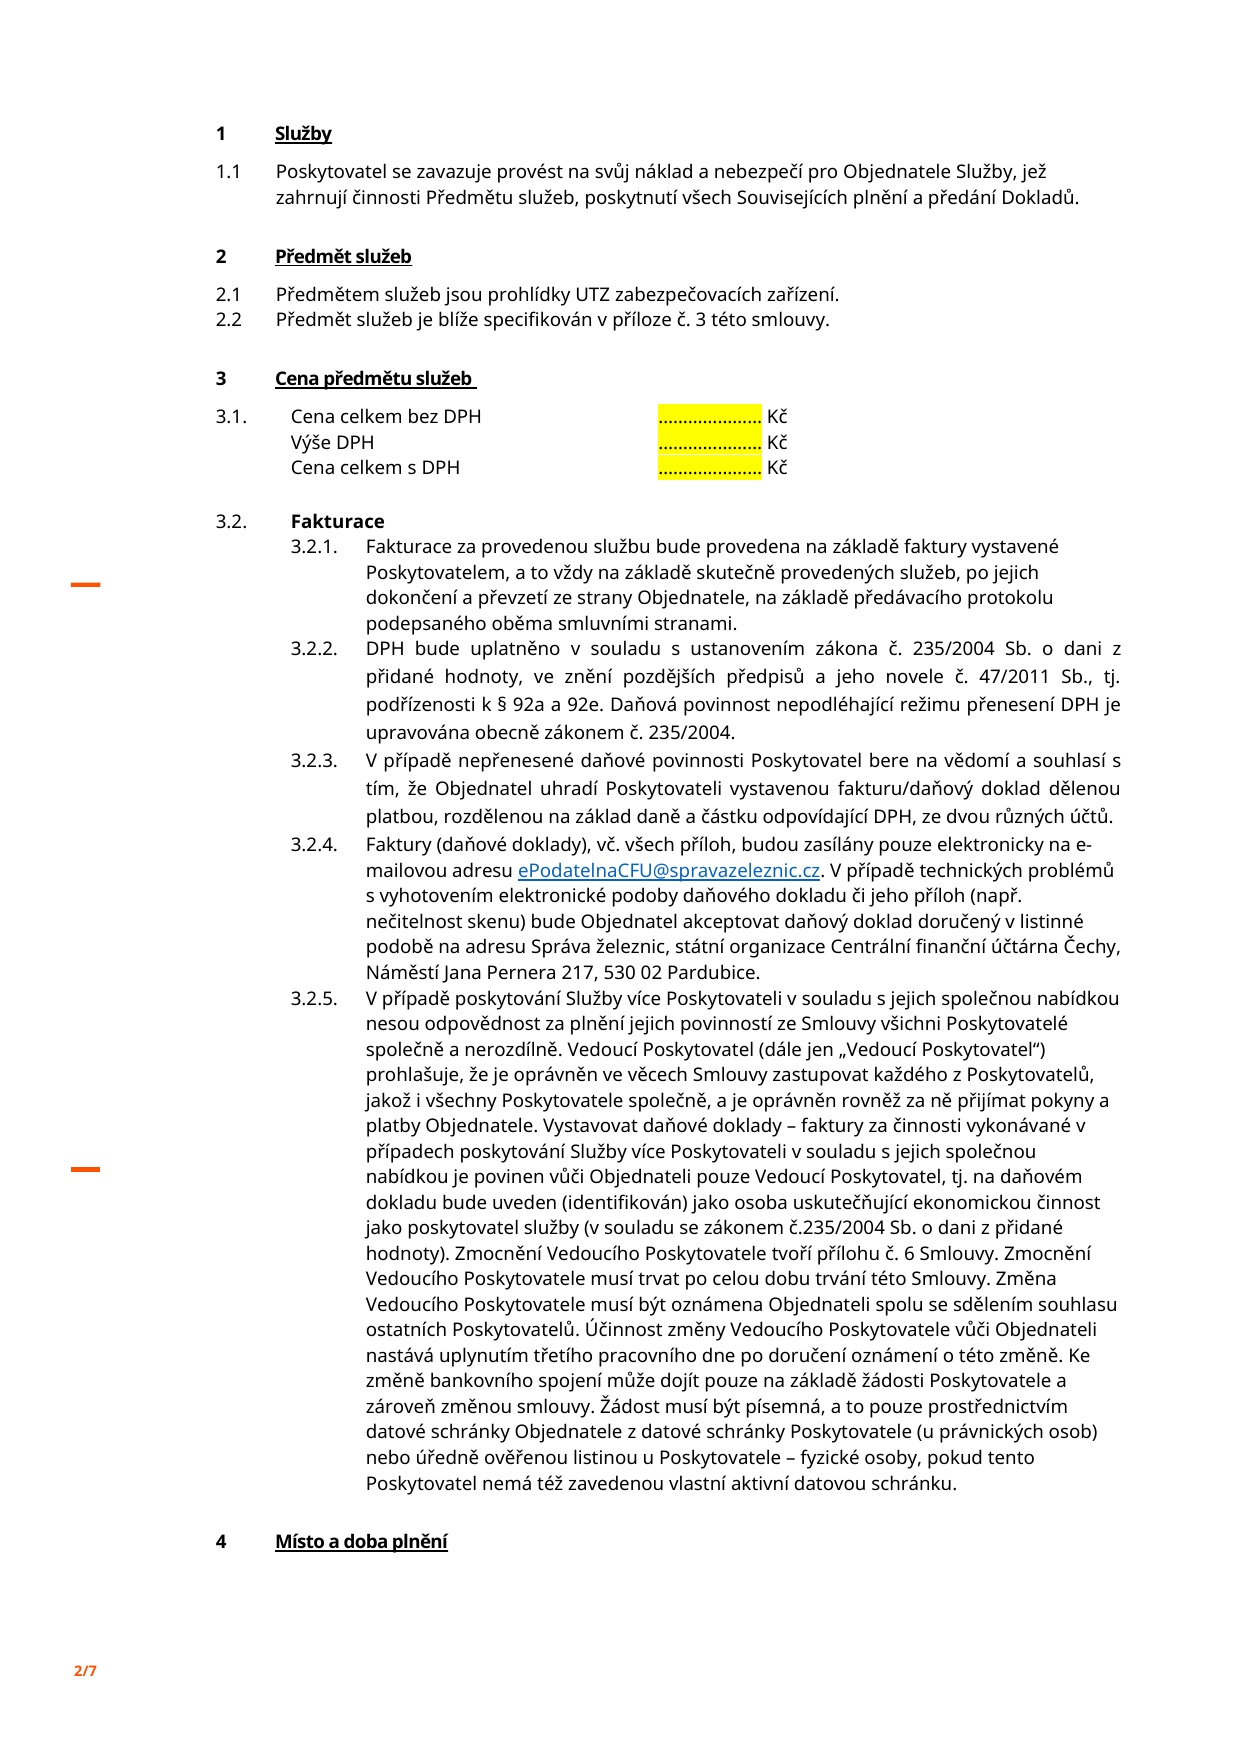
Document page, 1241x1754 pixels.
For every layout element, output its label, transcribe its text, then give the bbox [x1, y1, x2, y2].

list Výše DPH ………………… Kč [291, 429, 658, 454]
subtitle Poskytovatel se zavazuje provést na svůj náklad a nebezpečí pro Objednatele Služby, jež zahrnují činnosti Předmětu služeb, poskytnutí všech Souvisejících plnění a předání Dokladů. [216, 159, 1122, 210]
subtitle Služby [216, 121, 1122, 146]
subtitle Předmětem služeb jsou prohlídky UTZ zabezpečovacích zařízení. [216, 281, 1122, 307]
list Cena celkem s DPH ………………… Kč [291, 454, 1122, 480]
list Fakturace za provedenou službu bude provedena na základě faktury vystavené Poskytovatelem, a to vždy na základě skutečně provedených služeb, po jejich dokončení a převzetí ze strany Objednatele, na základě předávacího protokolu podepsaného oběma smluvními stranami. [291, 533, 1122, 636]
list V případě nepřenesené daňové povinnosti Poskytovatel bere na vědomí a souhlasí s tím, že Objednatel uhradí Poskytovateli vystavenou fakturu/daňový doklad dělenou platbou, rozdělenou na základ daně a částku odpovídající DPH, ze dvou různých účtů. [291, 748, 1122, 829]
list Faktury (daňové doklady), vč. všech příloh, budou zasílány pouze elektronicky na e-mailovou adresu ePodatelnaCFU@spravazeleznic.cz. V případě technických problémů s vyhotovením elektronické podoby daňového dokladu či jeho příloh (např. nečitelnost skenu) bude Objednatel akceptovat daňový doklad doručený v listinné podobě na adresu Správa železnic, státní organizace Centrální finanční účtárna Čechy, Náměstí Jana Pernera 217, 530 02 Pardubice. [291, 832, 1122, 985]
subtitle Předmět služeb [216, 243, 1122, 268]
subtitle Cena předmětu služeb [216, 365, 1122, 391]
list Výše DPH ………………… Kč [762, 429, 1122, 454]
subtitle Místo a doba plnění [216, 1529, 1122, 1554]
list Fakturace [216, 508, 1122, 533]
list DPH bude uplatněno v souladu s ustanovením zákona č. 235/2004 Sb. o dani z přidané hodnoty, ve znění pozdějších předpisů a jeho novele č. 47/2011 Sb., tj. podřízenosti k § 92a a 92e. Daňová povinnost nepodléhající režimu přenesení DPH je upravována obecně zákonem č. 235/2004. [291, 636, 1122, 745]
list Cena celkem bez DPH ………………… Kč [216, 403, 1122, 429]
subtitle Předmět služeb je blíže specifikován v příloze č. 3 této smlouvy. [216, 307, 1122, 332]
list V případě poskytování Služby více Poskytovateli v souladu s jejich společnou nabídkou nesou odpovědnost za plnění jejich povinností ze Smlouvy všichni Poskytovatelé společně a nerozdílně. Vedoucí Poskytovatel (dále jen „Vedoucí Poskytovatel“) prohlašuje, že je oprávněn ve věcech Smlouvy zastupovat každého z Poskytovatelů, jakož i všechny Poskytovatele společně, a je oprávněn rovněž za ně přijímat pokyny a platby Objednatele. Vystavovat daňové doklady – faktury za činnosti vykonávané v případech poskytování Služby více Poskytovateli v souladu s jejich společnou nabídkou je povinen vůči Objednateli pouze Vedoucí Poskytovatel, tj. na daňovém dokladu bude uveden (identifikován) jako osoba uskutečňující ekonomickou činnost jako poskytovatel služby (v souladu se zákonem č.235/2004 Sb. o dani z přidané hodnoty). Zmocnění Vedoucího Poskytovatele tvoří přílohu č. 6 Smlouvy. Zmocnění Vedoucího Poskytovatele musí trvat po celou dobu trvání této Smlouvy. Změna Vedoucího Poskytovatele musí být oznámena Objednateli spolu se sdělením souhlasu ostatních Poskytovatelů. Účinnost změny Vedoucího Poskytovatele vůči Objednateli nastává uplynutím třetího pracovního dne po doručení oznámení o této změně. Ke změně bankovního spojení může dojít pouze na základě žádosti Poskytovatele a zároveň změnou smlouvy. Žádost musí být písemná, a to pouze prostřednictvím datové schránky Objednatele z datové schránky Poskytovatele (u právnických osob) nebo úředně ověřenou listinou u Poskytovatele – fyzické osoby, pokud tento Poskytovatel nemá též zavedenou vlastní aktivní datovou schránku. [291, 985, 1122, 1495]
